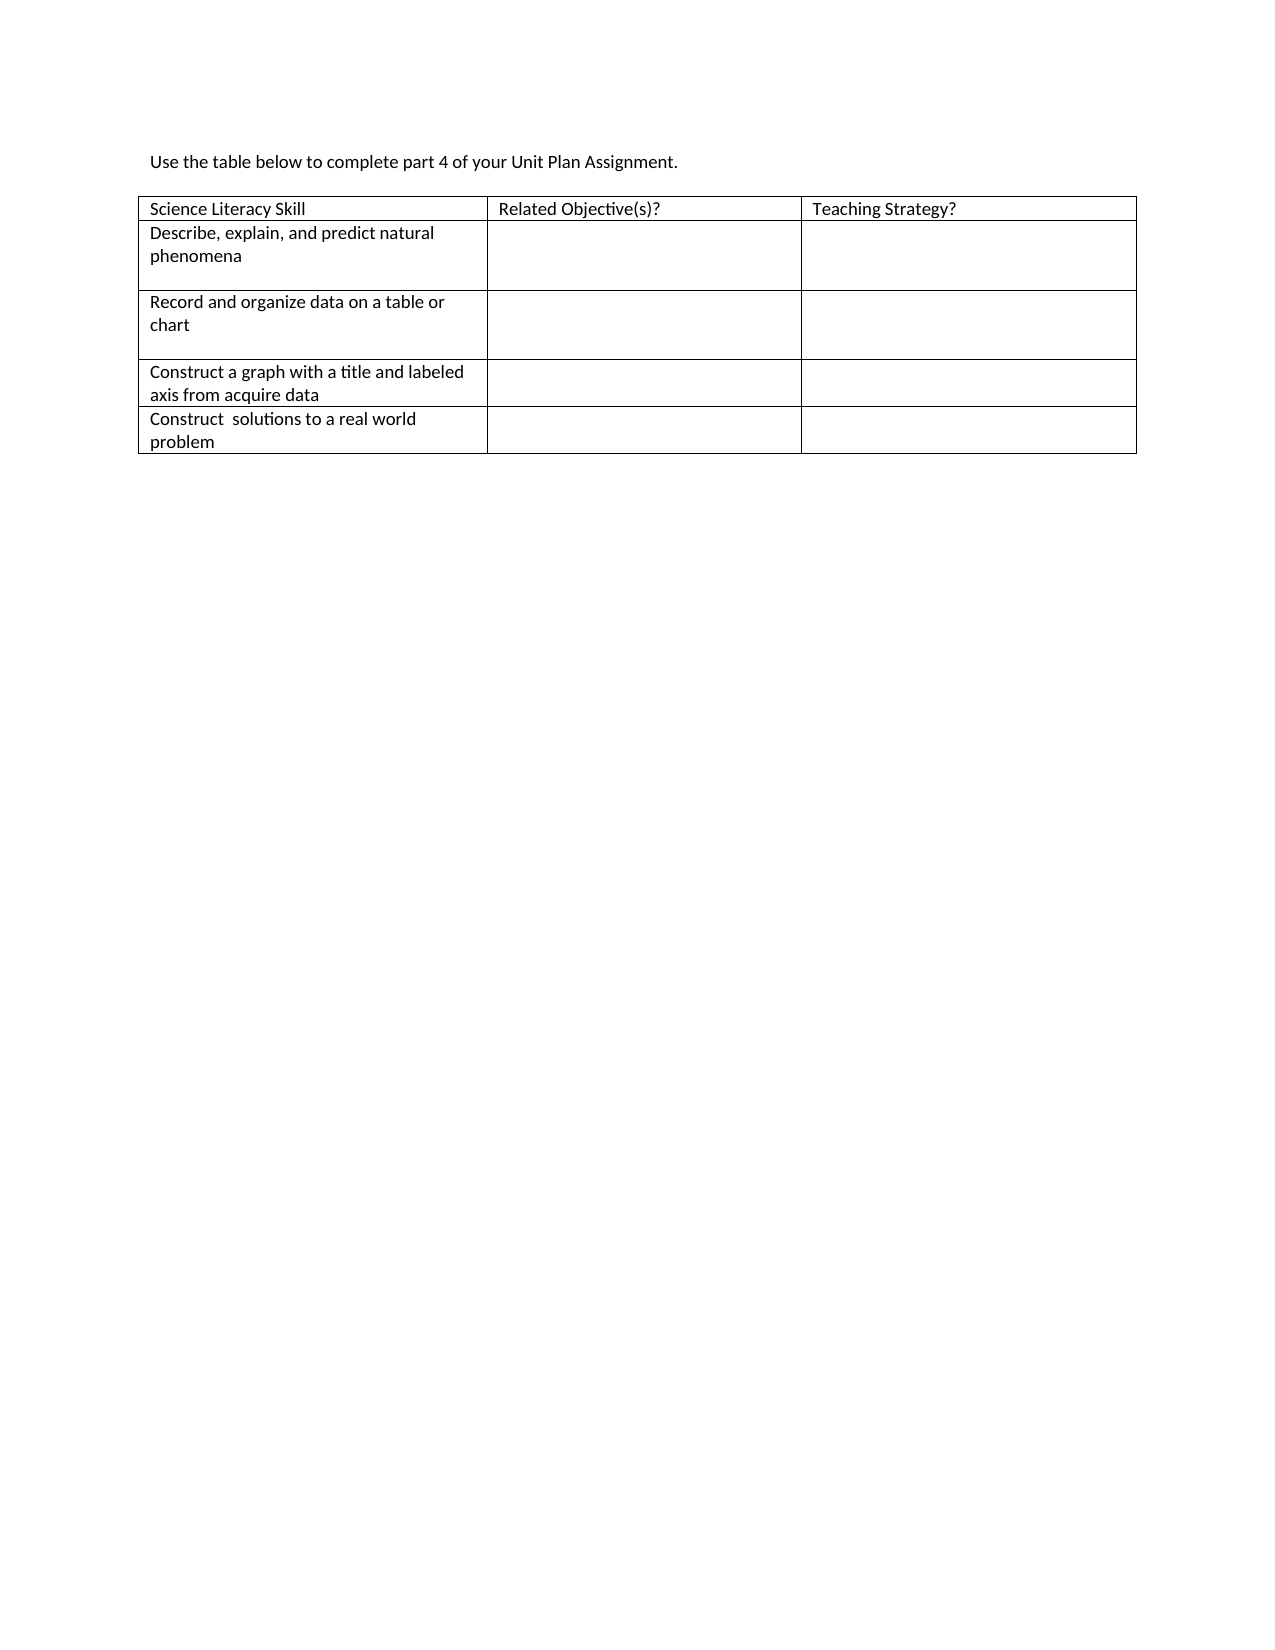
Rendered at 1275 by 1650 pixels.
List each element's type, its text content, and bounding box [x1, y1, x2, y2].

table_header Science Literacy Skill [139, 197, 487, 220]
table_cell Describe, explain, and predict natural phenomena [139, 221, 487, 289]
table_cell [488, 360, 801, 406]
table_cell [802, 221, 1136, 289]
table_header Related Objective(s)? [488, 197, 801, 220]
table_cell Construct a graph with a title and labeled axis from acquire data [139, 360, 487, 406]
table_cell [488, 407, 801, 453]
table_cell Construct solutions to a real world problem [139, 407, 487, 453]
table_cell [802, 360, 1136, 406]
table_cell Record and organize data on a table or chart [139, 291, 487, 359]
table_header Teaching Strategy? [802, 197, 1136, 220]
table_cell [802, 407, 1136, 453]
table_cell [488, 291, 801, 359]
table_cell [802, 291, 1136, 359]
text Use the table below to complete part 4 of your Unit Plan Assignment. [150, 150, 1125, 173]
table_cell [488, 221, 801, 289]
